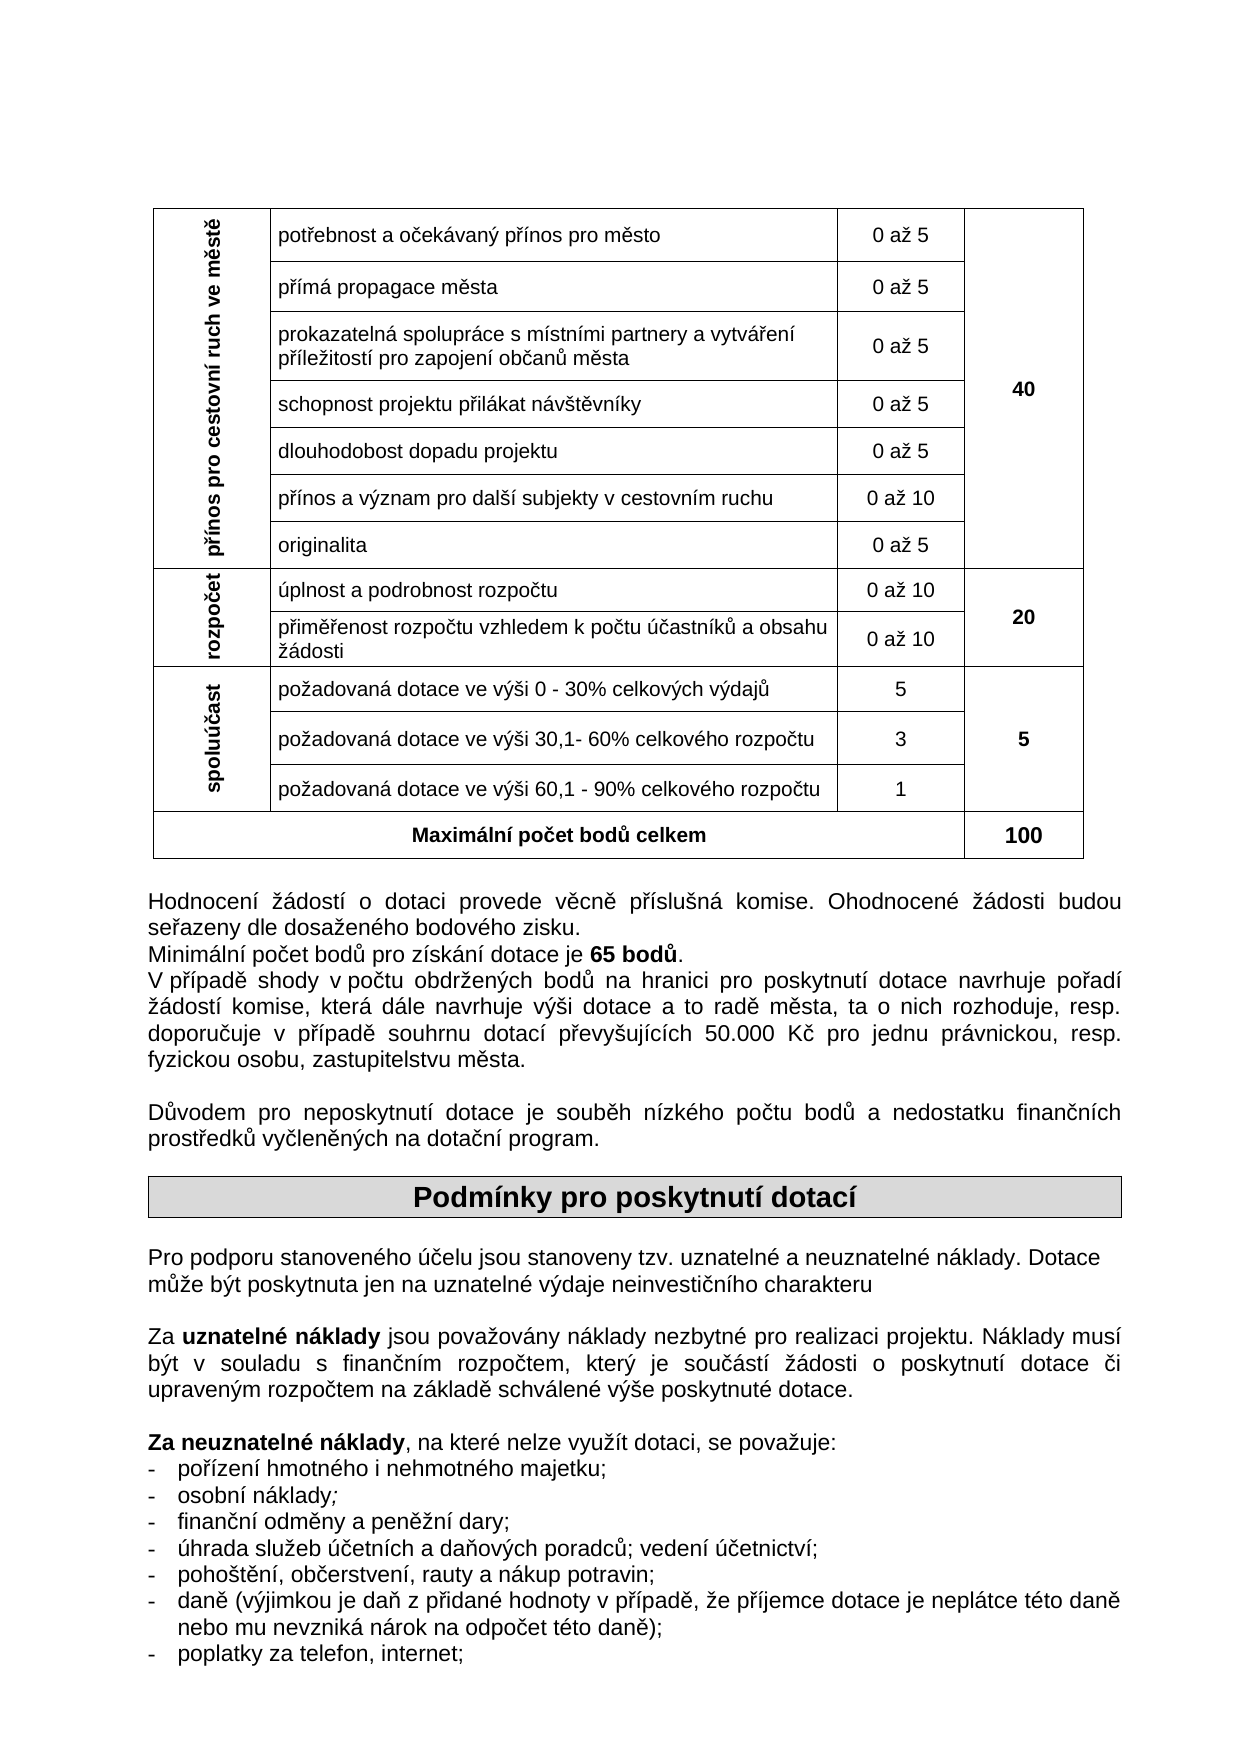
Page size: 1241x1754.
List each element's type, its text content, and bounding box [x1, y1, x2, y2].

list pořízení hmotného i nehmotného majetku; [148, 1455, 1122, 1482]
table_header potřebnost a očekávaný přínos pro město [271, 209, 837, 261]
table_cell přímá propagace města [271, 262, 837, 311]
text Za uznatelné náklady jsou považovány náklady nezbytné pro realizaci projektu. Náklady musí být v souladu s finančním rozpočtem, který je součástí žádosti o poskytnutí dotace či upraveným rozpočtem na základě schválené výše poskytnuté dotace. [148, 1323, 1122, 1402]
table_header Podmínky pro poskytnutí dotací [149, 1177, 1121, 1217]
table_cell požadovaná dotace ve výši 30,1- 60% celkového rozpočtu [271, 712, 837, 764]
list daně (výjimkou je daň z přidané hodnoty v případě, že příjemce dotace je neplátce této daně nebo mu nevzniká nárok na odpočet této daně); [148, 1587, 1122, 1640]
table_header přínos pro cestovní ruch ve městě [154, 209, 270, 567]
table_cell 0 až 5 [838, 381, 964, 427]
table_cell 0 až 5 [838, 428, 964, 474]
table_cell úplnost a podrobnost rozpočtu [271, 569, 837, 611]
list úhrada služeb účetních a daňových poradců; vedení účetnictví; [148, 1534, 1122, 1561]
table_header 40 [965, 209, 1083, 567]
list poplatky za telefon, internet; [148, 1640, 1122, 1667]
text Pro podporu stanoveného účelu jsou stanoveny tzv. uznatelné a neuznatelné náklady. Dotace může být poskytnuta jen na uznatelné výdaje neinvestičního charakteru [148, 1244, 1122, 1297]
table_cell 0 až 10 [838, 612, 964, 666]
text V případě shody v počtu obdržených bodů na hranici pro poskytnutí dotace navrhuje pořadí žádostí komise, která dále navrhuje výši dotace a to radě města, ta o nich rozhoduje, resp. doporučuje v případě souhrnu dotací převyšujících 50.000 Kč pro jednu právnickou, resp. fyzickou osobu, zastupitelstvu města. [148, 967, 1122, 1072]
table_cell 5 [838, 667, 964, 711]
table_cell 0 až 5 [838, 522, 964, 567]
table_cell 0 až 5 [838, 262, 964, 311]
table_cell 5 [965, 667, 1083, 811]
table_cell schopnost projektu přilákat návštěvníky [271, 381, 837, 427]
text Minimální počet bodů pro získání dotace je 65 bodů. [148, 941, 1122, 967]
table_cell 0 až 10 [838, 475, 964, 521]
list pohoštění, občerstvení, rauty a nákup potravin; [148, 1561, 1122, 1587]
text Hodnocení žádostí o dotaci provede věcně příslušná komise. Ohodnocené žádosti budou seřazeny dle dosaženého bodového zisku. [148, 888, 1122, 941]
list osobní náklady; [148, 1482, 1122, 1508]
table_cell požadovaná dotace ve výši 0 - 30% celkových výdajů [271, 667, 837, 711]
table_header 0 až 5 [838, 209, 964, 261]
table_cell prokazatelná spolupráce s místními partnery a vytváření příležitostí pro zapojení občanů města [271, 312, 837, 380]
list finanční odměny a peněžní dary; [148, 1508, 1122, 1534]
table_cell 3 [838, 712, 964, 764]
table_cell 1 [838, 765, 964, 811]
table_cell spoluúčast [154, 667, 270, 811]
table_cell přínos a význam pro další subjekty v cestovním ruchu [271, 475, 837, 521]
table_cell přiměřenost rozpočtu vzhledem k počtu účastníků a obsahu žádosti [271, 612, 837, 666]
text Za neuznatelné náklady, na které nelze využít dotaci, se považuje: [148, 1429, 1122, 1455]
table_cell originalita [271, 522, 837, 567]
table_cell požadovaná dotace ve výši 60,1 - 90% celkového rozpočtu [271, 765, 837, 811]
table_cell 20 [965, 569, 1083, 666]
table_cell 0 až 10 [838, 569, 964, 611]
table_cell dlouhodobost dopadu projektu [271, 428, 837, 474]
table_cell 100 [965, 812, 1083, 858]
table_cell Maximální počet bodů celkem [154, 812, 964, 858]
table_cell rozpočet [154, 569, 270, 666]
text Důvodem pro neposkytnutí dotace je souběh nízkého počtu bodů a nedostatku finančních prostředků vyčleněných na dotační program. [148, 1099, 1122, 1151]
table_cell 0 až 5 [838, 312, 964, 380]
